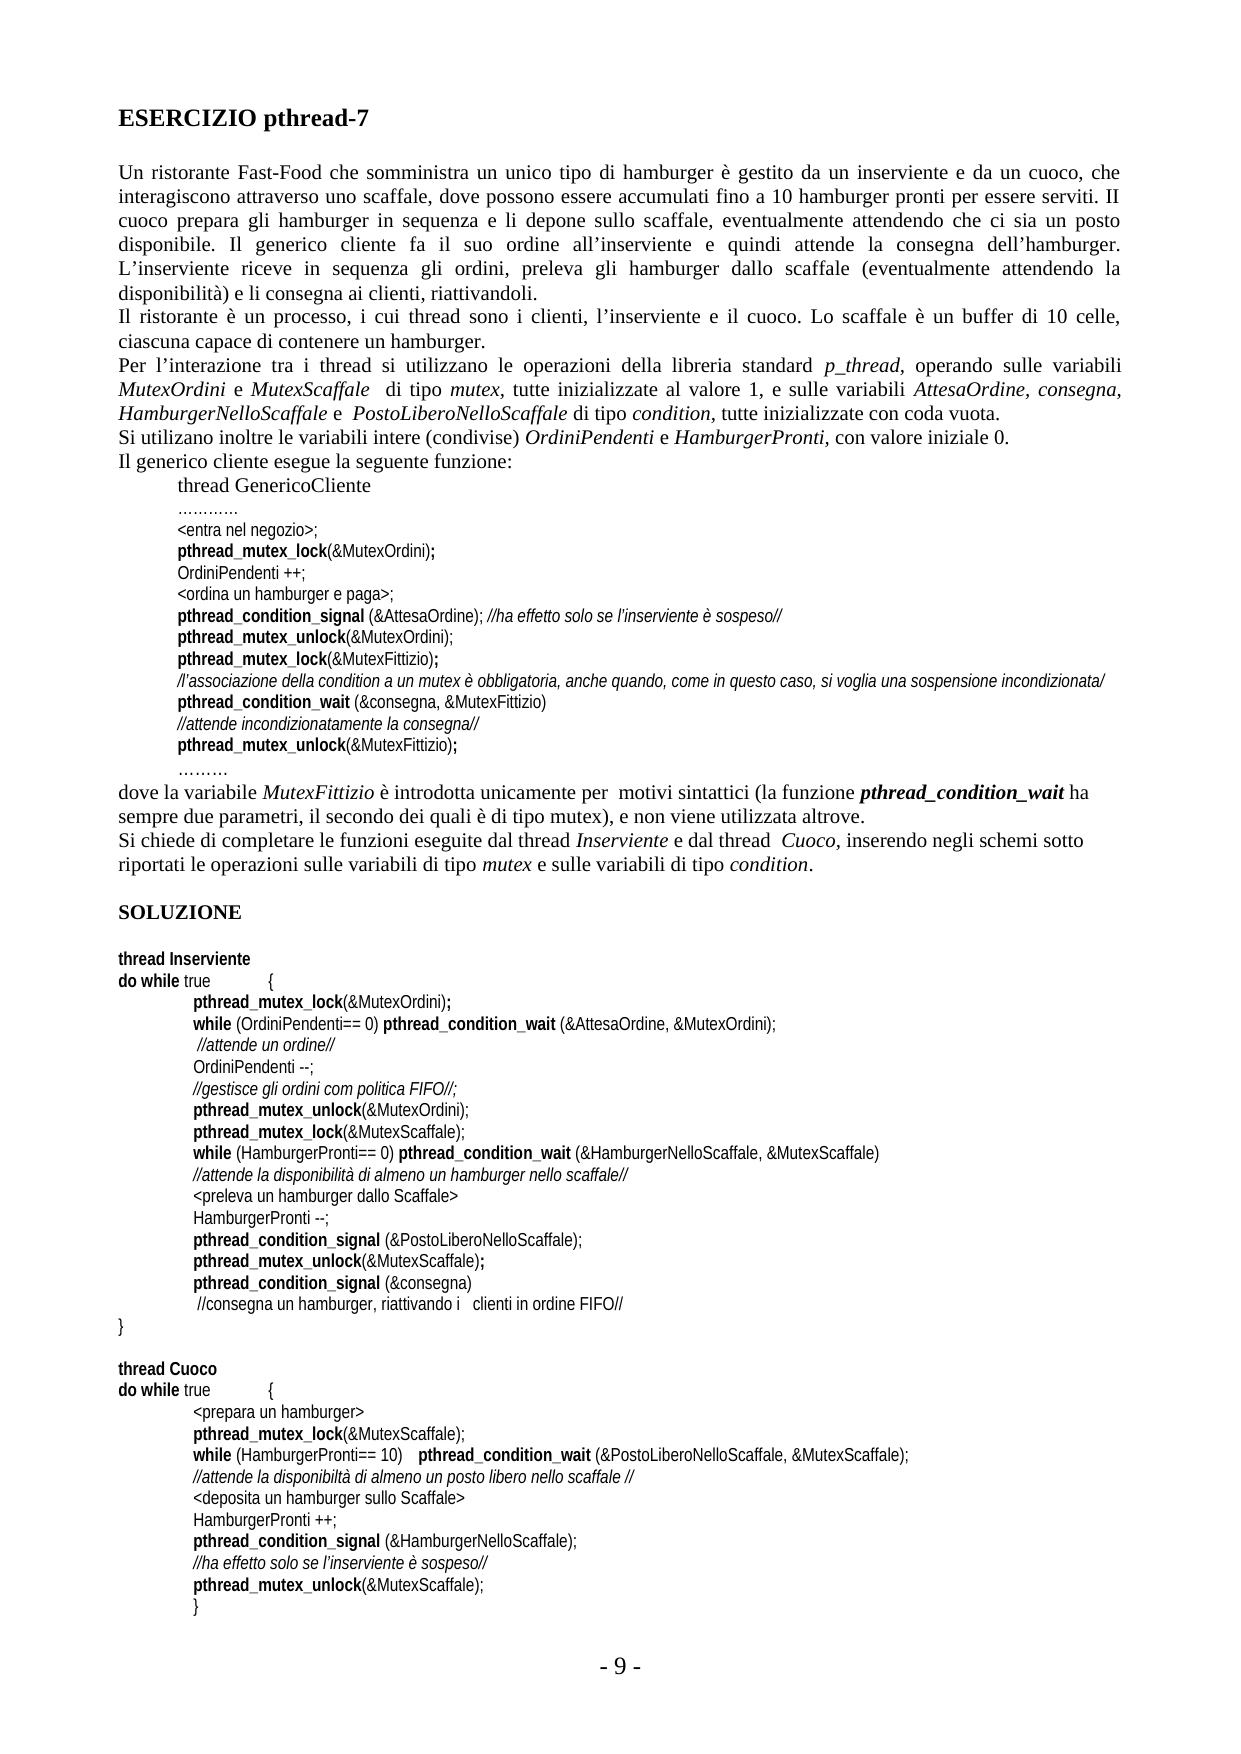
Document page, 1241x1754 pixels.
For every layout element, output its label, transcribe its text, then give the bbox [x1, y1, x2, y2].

text OrdiniPendenti ++; [177, 562, 1122, 583]
text pthread_mutex_unlock(&MutexScaffale); [118, 1573, 1122, 1595]
text thread Cuoco [118, 1358, 1122, 1379]
text ……… [177, 756, 1122, 780]
text do while true { [118, 1379, 1122, 1401]
text Si utilizano inoltre le variabili intere (condivise) OrdiniPendenti e HamburgerPronti, con valore iniziale 0. [118, 425, 1122, 449]
text pthread_mutex_lock(&MutexOrdini); [118, 991, 1122, 1013]
text pthread_mutex_lock(&MutexFittizio); [177, 648, 1122, 669]
text SOLUZIONE [118, 900, 1122, 924]
text HamburgerPronti --; [118, 1207, 1122, 1228]
text } [118, 1595, 1122, 1617]
text pthread_condition_signal (&PostoLiberoNelloScaffale); [118, 1228, 1122, 1250]
text ………… [177, 497, 1122, 518]
text <entra nel negozio>; [177, 518, 1122, 540]
text Il ristorante è un processo, i cui thread sono i clienti, l’inserviente e il cuoco. Lo scaffale è un buffer di 10 celle, ciascuna capace di contenere un hamburger. [118, 304, 1122, 353]
text //consegna un hamburger, riattivando i clienti in ordine FIFO// [118, 1293, 1122, 1315]
text do while true { [118, 970, 1122, 991]
text while (HamburgerPronti== 10) pthread_condition_wait (&PostoLiberoNelloScaffale, &MutexScaffale); [118, 1444, 1122, 1466]
text pthread_mutex_lock(&MutexScaffale); [118, 1121, 1122, 1142]
text dove la variabile MutexFittizio è introdotta unicamente per motivi sintattici (la funzione pthread_condition_wait ha sempre due parametri, il secondo dei quali è di tipo mutex), e non viene utilizzata altrove. [118, 780, 1122, 828]
text /l’associazione della condition a un mutex è obbligatoria, anche quando, come in questo caso, si voglia una sospensione incondizionata/ [177, 669, 1122, 691]
text <preleva un hamburger dallo Scaffale> [118, 1185, 1122, 1207]
text while (HamburgerPronti== 0) pthread_condition_wait (&HamburgerNelloScaffale, &MutexScaffale) [118, 1142, 1122, 1164]
text pthread_mutex_lock(&MutexOrdini); [177, 540, 1122, 562]
text <prepara un hamburger> [118, 1401, 1122, 1422]
text pthread_condition_wait (&consegna, &MutexFittizio) [177, 691, 1122, 713]
text <ordina un hamburger e paga>; [177, 583, 1122, 605]
text //attende la disponibilità di almeno un hamburger nello scaffale// [118, 1164, 1122, 1185]
text HamburgerPronti ++; [118, 1509, 1122, 1530]
text pthread_condition_signal (&consegna) [118, 1272, 1122, 1293]
text while (OrdiniPendenti== 0) pthread_condition_wait (&AttesaOrdine, &MutexOrdini); [118, 1013, 1122, 1034]
text thread GenericoCliente [177, 473, 1122, 497]
text Si chiede di completare le funzioni eseguite dal thread Inserviente e dal thread Cuoco, inserendo negli schemi sotto riportati le operazioni sulle variabili di tipo mutex e sulle variabili di tipo condition. [118, 828, 1122, 876]
text pthread_condition_signal (&HamburgerNelloScaffale); [118, 1530, 1122, 1552]
text pthread_mutex_unlock(&MutexScaffale); [118, 1250, 1122, 1272]
text thread Inserviente [118, 948, 1122, 970]
text pthread_mutex_unlock(&MutexOrdini); [118, 1099, 1122, 1121]
text Per l’interazione tra i thread si utilizzano le operazioni della libreria standard p_thread, operando sulle variabili MutexOrdini e MutexScaffale di tipo mutex, tutte inizializzate al valore 1, e sulle variabili AttesaOrdine, consegna, HamburgerNelloScaffale e PostoLiberoNelloScaffale di tipo condition, tutte inizializzate con coda vuota. [118, 353, 1122, 425]
text <deposita un hamburger sullo Scaffale> [118, 1487, 1122, 1509]
text //gestisce gli ordini com politica FIFO//; [118, 1077, 1122, 1099]
text } [118, 1315, 1122, 1336]
text pthread_mutex_unlock(&MutexFittizio); [177, 734, 1122, 756]
text //attende la disponibiltà di almeno un posto libero nello scaffale // [118, 1466, 1122, 1487]
text pthread_mutex_lock(&MutexScaffale); [118, 1422, 1122, 1444]
text //attende un ordine// [118, 1034, 1122, 1056]
text Un ristorante Fast-Food che somministra un unico tipo di hamburger è gestito da un inserviente e da un cuoco, che interagiscono attraverso uno scaffale, dove possono essere accumulati fino a 10 hamburger pronti per essere serviti. II cuoco prepara gli hamburger in sequenza e li depone sullo scaffale, eventualmente attendendo che ci sia un posto disponibile. Il generico cliente fa il suo ordine all’inserviente e quindi attende la consegna dell’hamburger. L’inserviente riceve in sequenza gli ordini, preleva gli hamburger dallo scaffale (eventualmente attendendo la disponibilità) e li consegna ai clienti, riattivandoli. [118, 160, 1122, 304]
text Il generico cliente esegue la seguente funzione: [118, 449, 1122, 473]
text }ESERCIZIO pthread-7 [118, 103, 1122, 131]
text //attende incondizionatamente la consegna// [177, 713, 1122, 734]
text pthread_condition_signal (&AttesaOrdine); //ha effetto solo se l’inserviente è sospeso// [177, 605, 1122, 626]
text //ha effetto solo se l’inserviente è sospeso// [118, 1552, 1122, 1573]
text pthread_mutex_unlock(&MutexOrdini); [177, 626, 1122, 648]
text OrdiniPendenti --; [118, 1056, 1122, 1077]
